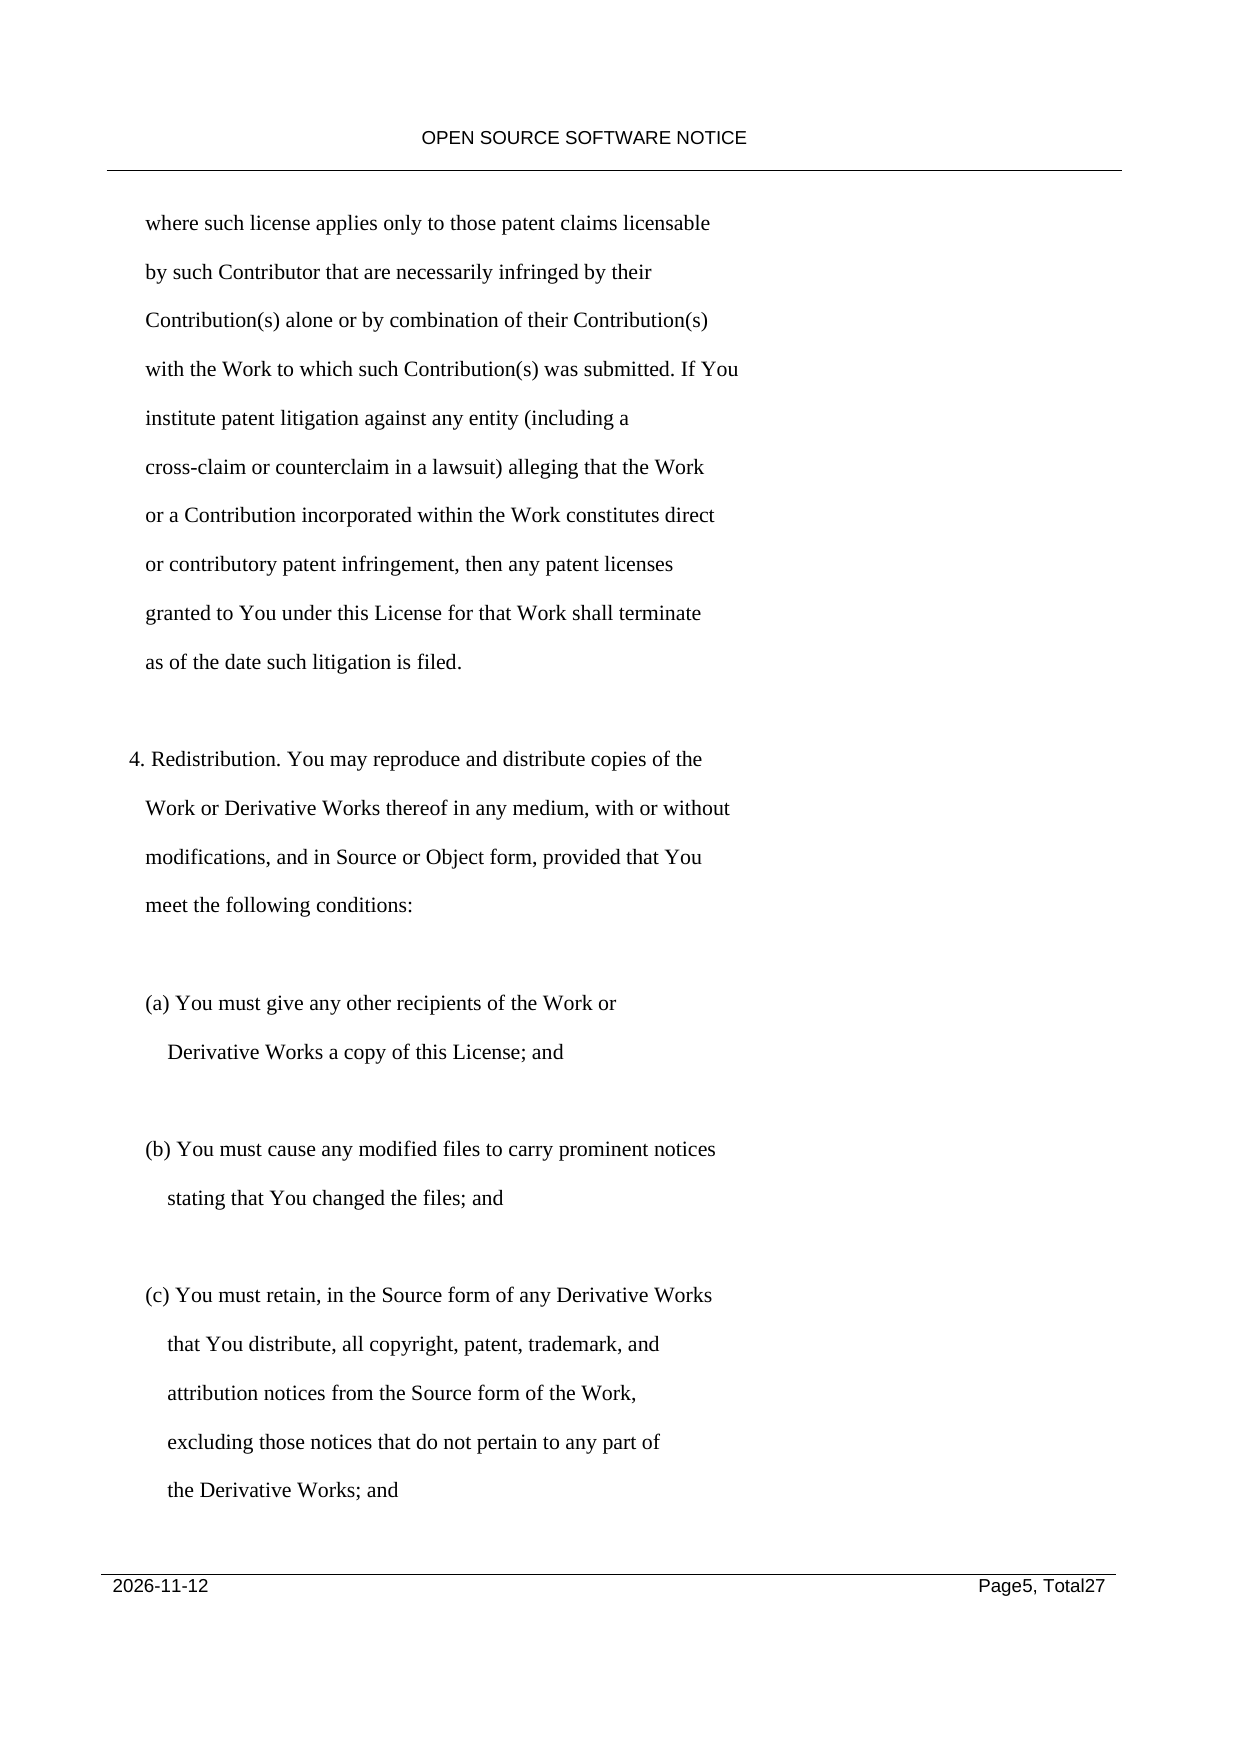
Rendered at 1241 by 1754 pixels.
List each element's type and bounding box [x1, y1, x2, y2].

text [112, 206, 1128, 1506]
